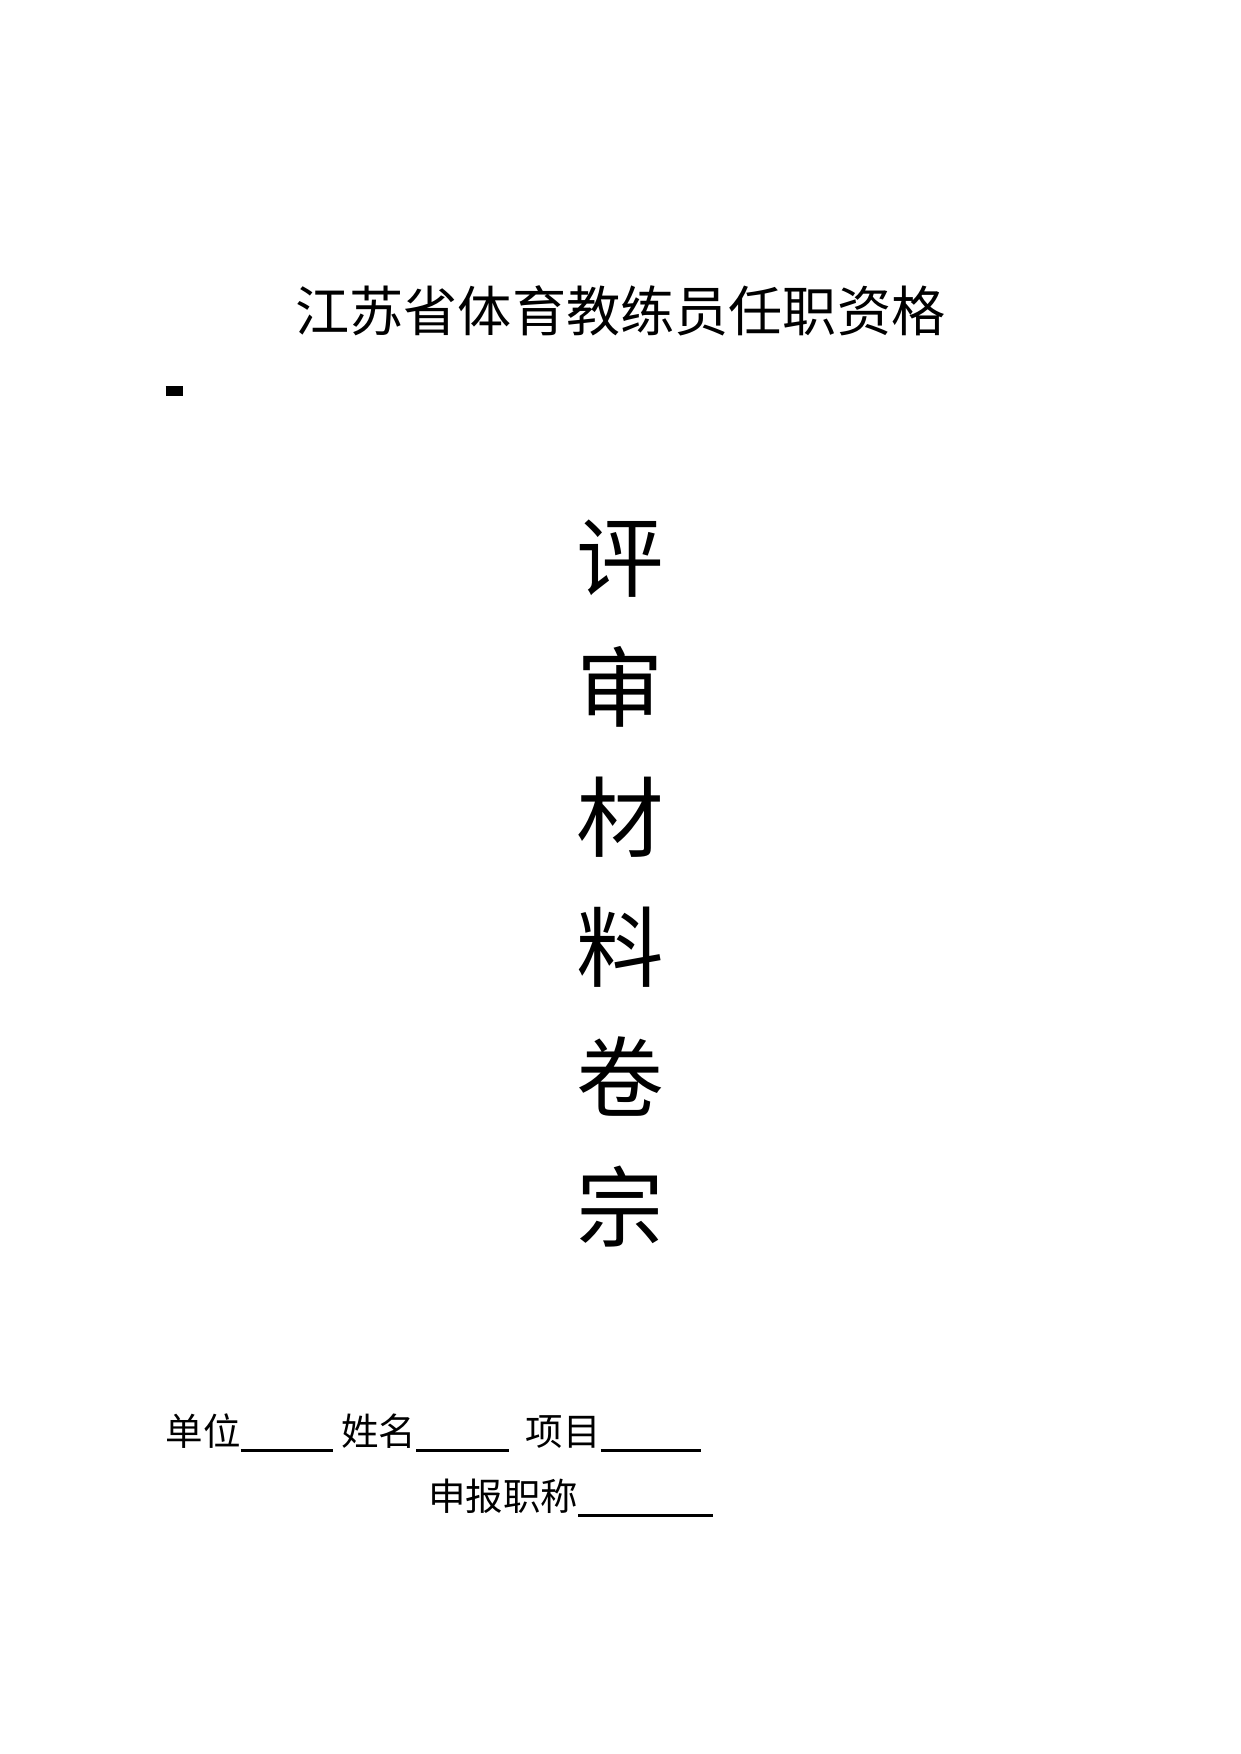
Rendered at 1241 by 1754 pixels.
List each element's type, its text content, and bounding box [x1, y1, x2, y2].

text 审 [165, 617, 1075, 747]
text 江苏省体育教练员任职资格 [165, 259, 1075, 357]
text 评 [165, 487, 1075, 617]
text 申报职称 [165, 1462, 1075, 1527]
text 宗 [165, 1137, 1075, 1267]
text 材 [165, 747, 1075, 877]
text 卷 [165, 1007, 1075, 1137]
text 单位 姓名 项目 [165, 1397, 1075, 1462]
text 料 [165, 877, 1075, 1007]
